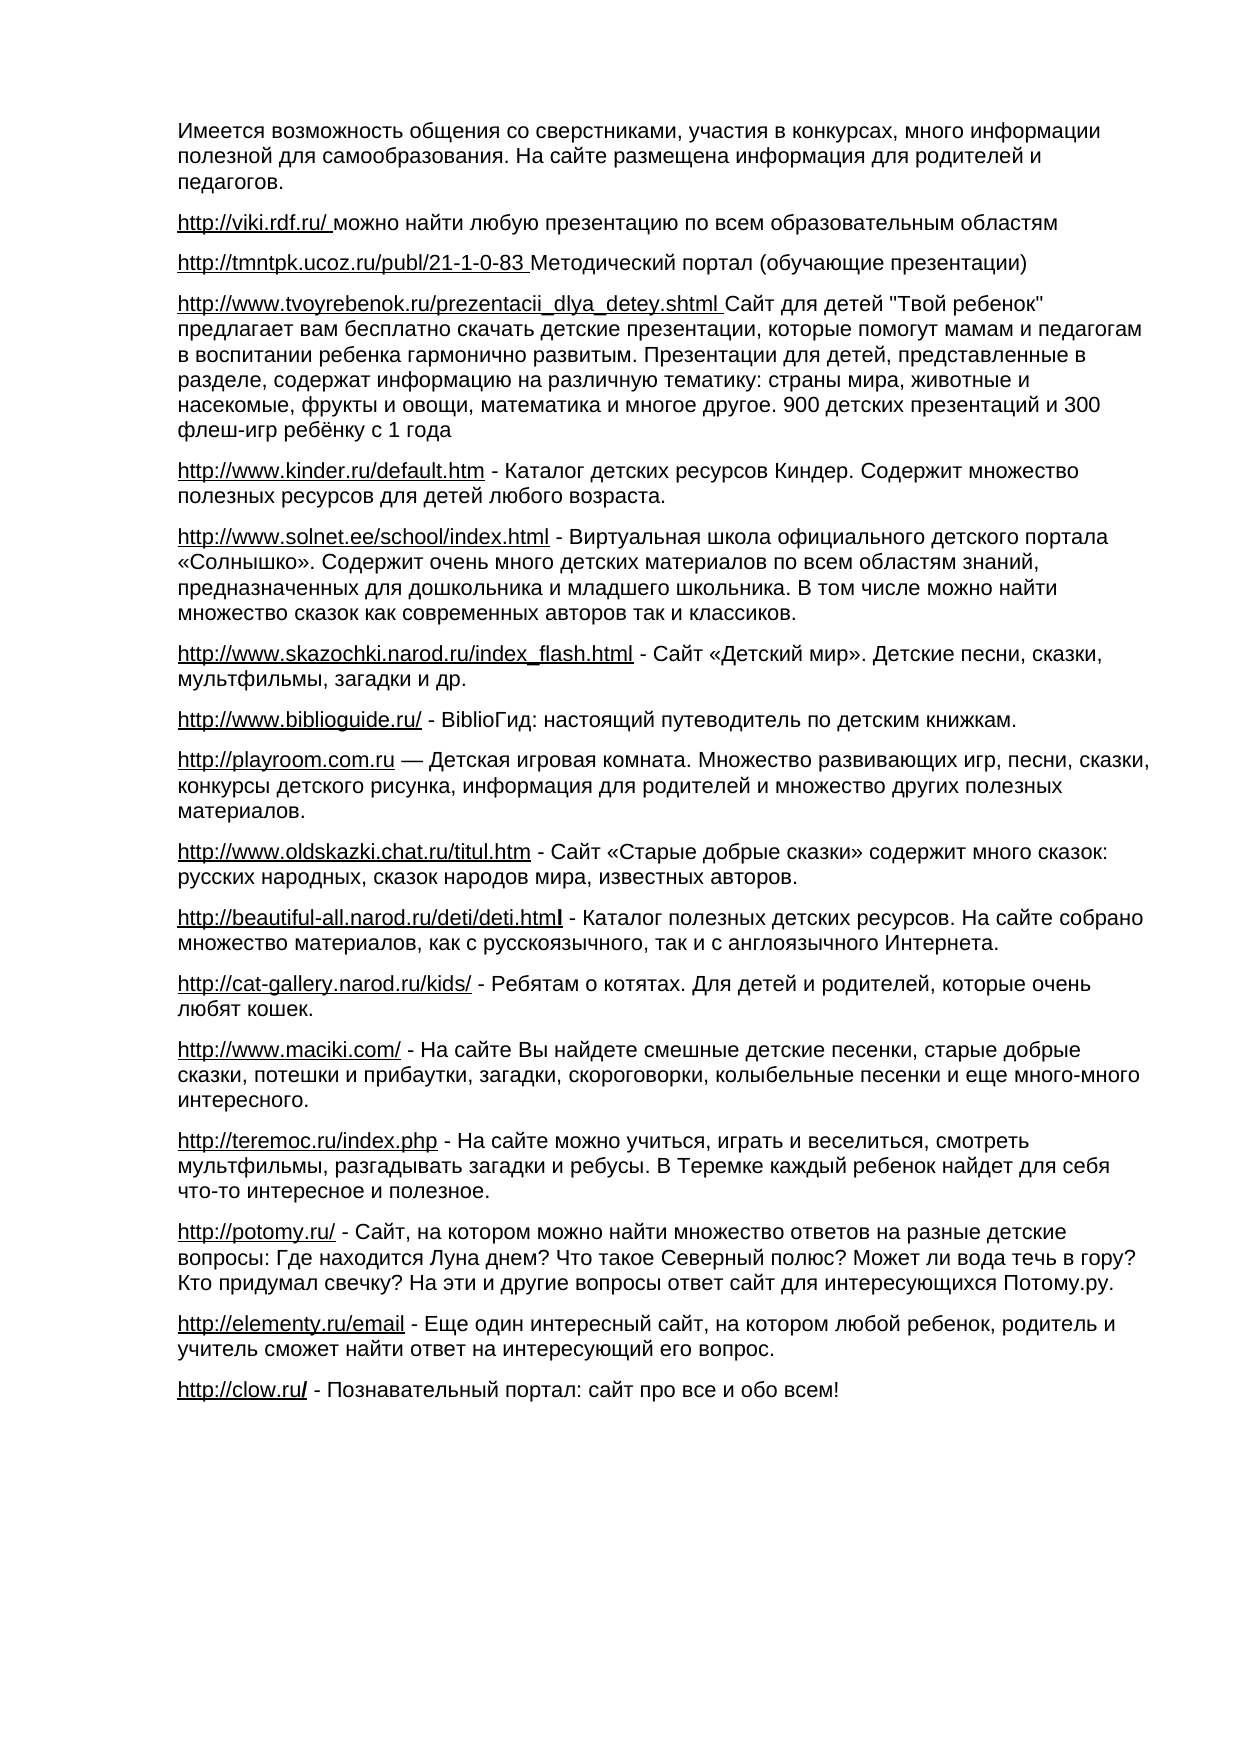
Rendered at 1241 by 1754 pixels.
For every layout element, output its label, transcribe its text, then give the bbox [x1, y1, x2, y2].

text http://www.maciki.com/ - На сайте Вы найдете смешные детские песенки, старые добрые сказки, потешки и прибаутки, загадки, скороговорки, колыбельные песенки и еще много-много интересного. [177, 1037, 1152, 1112]
text http://playroom.com.ru — Детская игровая комната. Множество развивающих игр, песни, сказки, конкурсы детского рисунка, информация для родителей и множество других полезных материалов. [177, 747, 1152, 823]
text http://elementy.ru/email - Еще один интересный сайт, на котором любой ребенок, родитель и учитель сможет найти ответ на интересующий его вопрос. [177, 1310, 1152, 1361]
text http://www.skazochki.narod.ru/index_flash.html - Сайт «Детский мир». Детские песни, сказки, мультфильмы, загадки и др. [177, 640, 1152, 691]
text http://www.tvoyrebenok.ru/prezentacii_dlya_detey.shtml Сайт для детей "Твой ребенок" предлагает вам бесплатно скачать детские презентации, которые помогут мамам и педагогам в воспитании ребенка гармонично развитым. Презентации для детей, представленные в разделе, содержат информацию на различную тематику: страны мира, животные и насекомые, фрукты и овощи, математика и многое другое. 900 детских презентаций и 300 флеш-игр ребёнку с 1 года [177, 291, 1152, 442]
text http://cat-gallery.narod.ru/kids/ - Ребятам о котятах. Для детей и родителей, которые очень любят кошек. [177, 971, 1152, 1021]
text http://www.biblioguide.ru/ - BiblioГид: настоящий путеводитель по детским книжкам. [177, 706, 1152, 732]
text http://tmntpk.ucoz.ru/publ/21-1-0-83 Методический портал (обучающие презентации) [177, 250, 1152, 275]
text http://viki.rdf.ru/ можно найти любую презентацию по всем образовательным областям [177, 209, 1152, 234]
text http://potomy.ru/ - Сайт, на котором можно найти множество ответов на разные детские вопросы: Где находится Луна днем? Что такое Северный полюс? Может ли вода течь в гору? Кто придумал свечку? На эти и другие вопросы ответ сайт для интересующихся Потому.ру. [177, 1219, 1152, 1295]
text http://teremoc.ru/index.php - На сайте можно учиться, играть и веселиться, смотреть мультфильмы, разгадывать загадки и ребусы. В Теремке каждый ребенок найдет для себя что-то интересное и полезное. [177, 1128, 1152, 1203]
text http://www.solnet.ee/school/index.html - Виртуальная школа официального детского портала «Солнышко». Содержит очень много детских материалов по всем областям знаний, предназначенных для дошкольника и младшего школьника. В том числе можно найти множество сказок как современных авторов так и классиков. [177, 524, 1152, 625]
text http://www.oldskazki.chat.ru/titul.htm - Сайт «Старые добрые сказки» содержит много сказок: русских народных, сказок народов мира, известных авторов. [177, 838, 1152, 889]
text http://clow.ru/ - Познавательный портал: сайт про все и обо всем! [177, 1376, 1152, 1402]
text http://www.kinder.ru/default.htm - Каталог детских ресурсов Киндер. Содержит множество полезных ресурсов для детей любого возраста. [177, 458, 1152, 508]
text http://beautiful-all.narod.ru/deti/deti.html - Каталог полезных детских ресурсов. На сайте собрано множество материалов, как с русскоязычного, так и с англоязычного Интернета. [177, 904, 1152, 955]
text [177, 118, 1152, 194]
